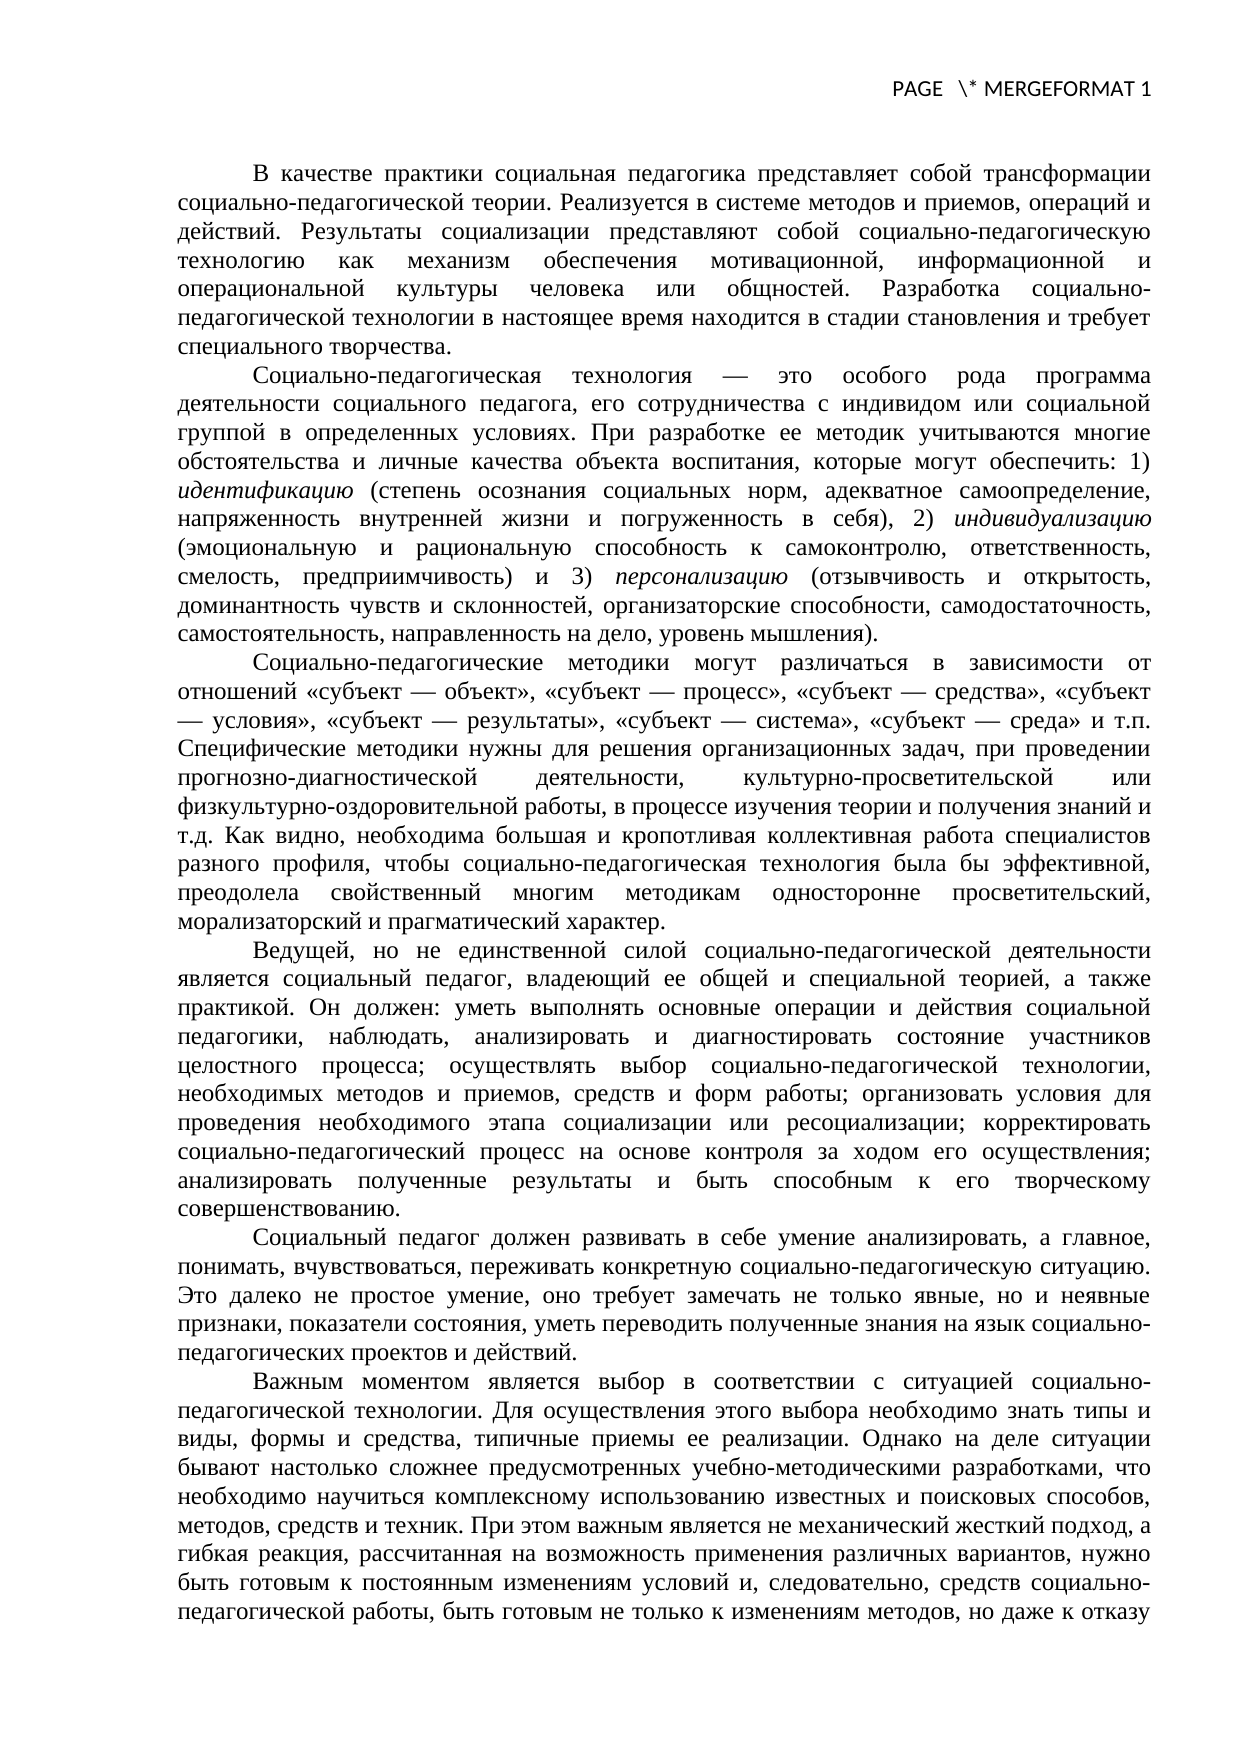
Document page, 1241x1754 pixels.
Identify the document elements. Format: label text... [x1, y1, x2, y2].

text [177, 1366, 1152, 1625]
text Социально-педагогическая технология — это особого рода программа деятельности социального педагога, его сотрудничества с индивидом или социальной группой в определенных условиях. При разработке ее методик учитываются многие обстоятельства и личные качества объекта воспитания, которые могут обеспечить: 1) идентификацию (степень осознания социальных норм, адекватное самоопределение, напряженность внутренней жизни и погруженность в себя), 2) индивидуализацию (эмоциональную и рациональную способность к самоконтролю, ответственность, смелость, предприимчивость) и 3) персонализацию (отзывчивость и открытость, доминантность чувств и склонностей, организаторские способности, самодостаточность, самостоятельность, направленность на дело, уровень мышления). [177, 360, 1152, 647]
text Ведущей, но не единственной силой социально-педагогической деятельности является социальный педагог, владеющий ее общей и специальной теорией, а также практикой. Он должен: уметь выполнять основные операции и действия социальной педагогики, наблюдать, анализировать и диагностировать состояние участников целостного процесса; осуществлять выбор социально-педагогической технологии, необходимых методов и приемов, средств и форм работы; организовать условия для проведения необходимого этапа социализации или ресоциализации; корректировать социально-педагогический процесс на основе контроля за ходом его осуществления; анализировать полученные результаты и быть способным к его творческому совершенствованию. [177, 935, 1152, 1222]
text В качестве практики социальная педагогика представляет собой трансформации социально-педагогической теории. Реализуется в системе методов и приемов, операций и действий. Результаты социализации представляют собой социально-педагогическую технологию как механизм обеспечения мотивационной, информационной и операциональной культуры человека или общностей. Разработка социально-педагогической технологии в настоящее время находится в стадии становления и требует специального творчества. [177, 158, 1152, 360]
text Социальный педагог должен развивать в себе умение анализировать, а главное, понимать, вчувствоваться, переживать конкретную социально-педагогическую ситуацию. Это далеко не простое умение, оно требует замечать не только явные, но и неявные признаки, показатели состояния, уметь переводить полученные знания на язык социально-педагогических проектов и действий. [177, 1222, 1152, 1366]
text Социально-педагогические методики могут различаться в зависимости от отношений «субъект — объект», «субъект — процесс», «субъект — средства», «субъект — условия», «субъект — результаты», «субъект — система», «субъект — среда» и т.п. Специфические методики нужны для решения организационных задач, при проведении прогнозно-диагностической деятельности, культурно-просветительской или физкультурно-оздоровительной работы, в процессе изучения теории и получения знаний и т.д. Как видно, необходима большая и кропотливая коллективная работа специалистов разного профиля, чтобы социально-педагогическая технология была бы эффективной, преодолела свойственный многим методикам односторонне просветительский, морализаторский и прагматический характер. [177, 647, 1152, 935]
